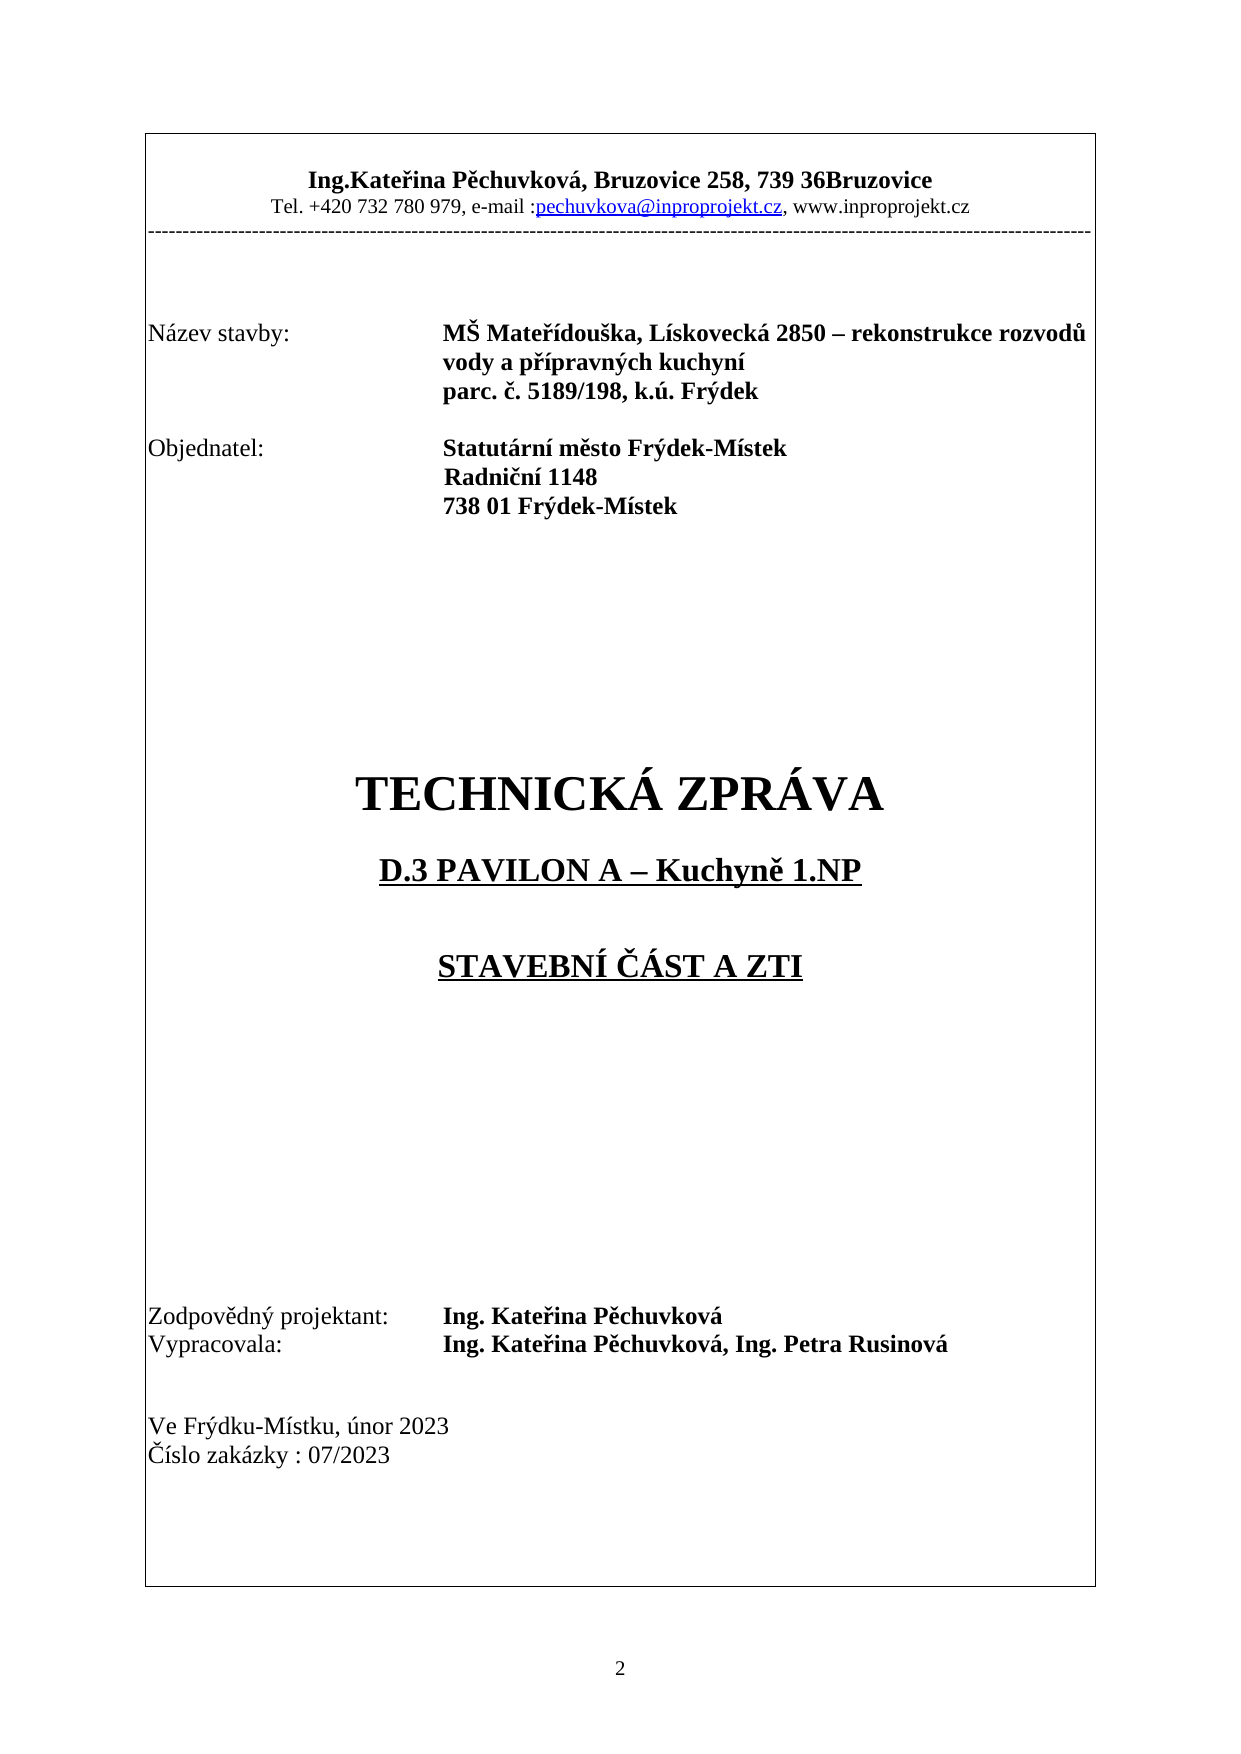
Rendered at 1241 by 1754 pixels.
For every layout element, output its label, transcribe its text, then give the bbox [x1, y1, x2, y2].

text Zodpovědný projektant: Ing. Kateřina Pěchuvková [148, 1301, 1093, 1329]
text ---------------------------------------------------------------------------------------------------------------------------------------- [148, 218, 1093, 242]
text Ve Frýdku-Místku, únor 2023 [148, 1411, 1093, 1440]
text Objednatel: Statutární město Frýdek-Místek [148, 433, 1093, 462]
text STAVEBNÍ ČÁST A ZTI [148, 946, 1093, 984]
subtitle Ing.Kateřina Pěchuvková, Bruzovice 258, 739 36Bruzovice [148, 165, 1093, 193]
text Název stavby: MŠ Mateřídouška, Lískovecká 2850 – rekonstrukce rozvodů vody a přípravných kuchyní [148, 318, 1093, 376]
text Tel. +420 732 780 979, e-mail :pechuvkova@inproprojekt.cz, www.inproprojekt.cz [148, 193, 1093, 218]
text Vypracovala: Ing. Kateřina Pěchuvková, Ing. Petra Rusinová [148, 1329, 1093, 1358]
text D.3 PAVILON A – Kuchyně 1.NP [148, 850, 1093, 889]
text 738 01 Frýdek-Místek [148, 491, 1093, 520]
text parc. č. 5189/198, k.ú. Frýdek [148, 376, 1093, 405]
text Číslo zakázky : 07/2023 [148, 1440, 1093, 1469]
text Radniční 1148 [148, 462, 1093, 491]
text TECHNICKÁ ZPRÁVA [148, 764, 1093, 822]
